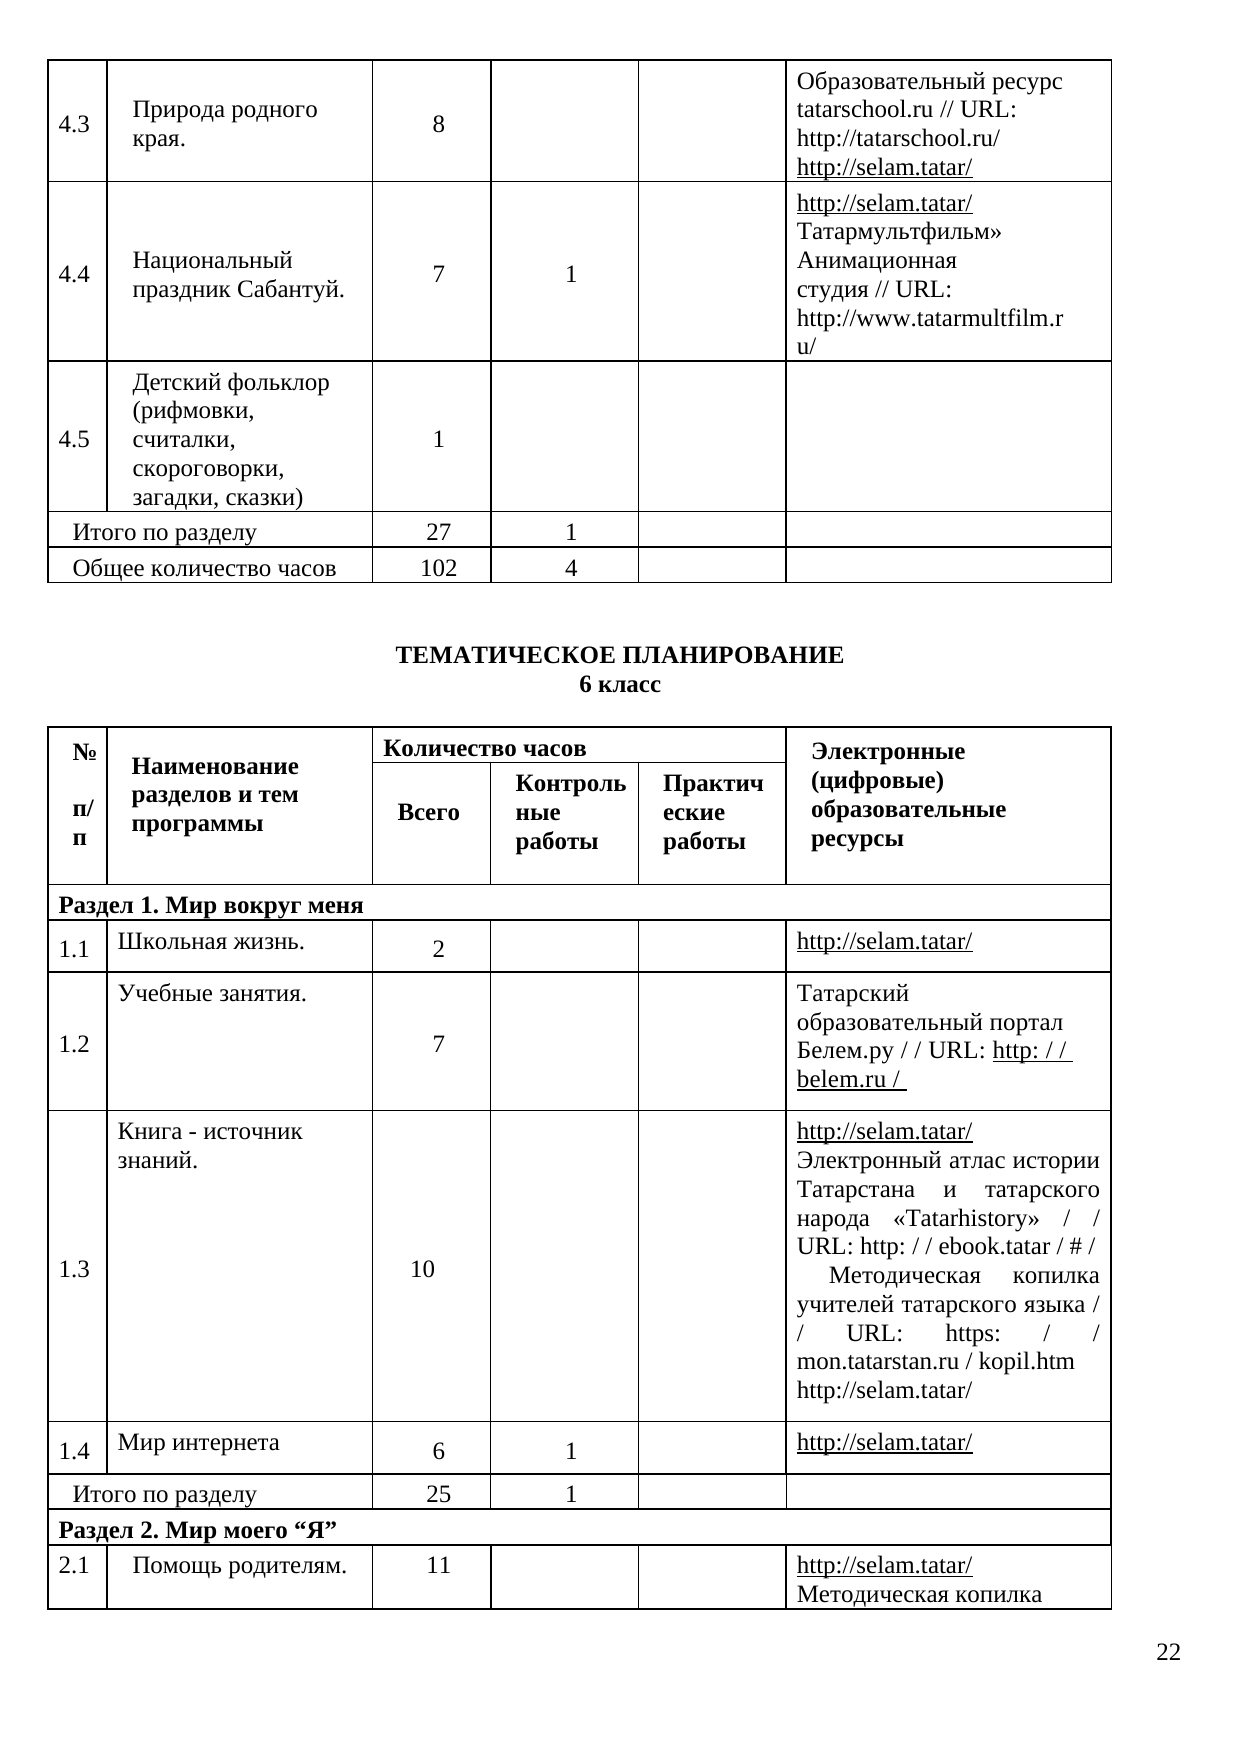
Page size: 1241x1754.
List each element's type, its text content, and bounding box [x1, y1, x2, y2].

table_cell 2 [373, 921, 490, 971]
table_cell 1 [373, 362, 490, 511]
table_cell [787, 548, 1111, 582]
table_cell 1 [491, 1422, 638, 1473]
table_cell 102 [373, 548, 490, 582]
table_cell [787, 1546, 1111, 1608]
table_cell 4.5 [49, 362, 106, 511]
table_cell [639, 182, 785, 360]
table_cell [639, 512, 785, 546]
table_cell Итого по разделу [49, 512, 372, 546]
table_cell [787, 1475, 1110, 1508]
table_cell 11 [373, 1546, 490, 1608]
table_cell [491, 973, 638, 1110]
table_cell 4.4 [49, 182, 106, 360]
table_cell [492, 362, 638, 511]
table_cell [639, 1422, 785, 1473]
table_cell Раздел 2. Мир моего “Я” [49, 1510, 1110, 1544]
table_cell 1 [492, 182, 638, 360]
table_cell 7 [373, 973, 490, 1110]
table_header Электронные (цифровые) образовательные ресурсы [787, 728, 1110, 883]
text 6 класс [59, 669, 1181, 697]
table_cell [639, 362, 785, 511]
table_cell [639, 921, 785, 971]
text ТЕМАТИЧЕСКОЕ ПЛАНИРОВАНИЕ [59, 640, 1181, 669]
table_cell http://selam.tatar/ Татармультфильм» Анимационная студия // URL: http://www.tatarmultfilm.ru/ [787, 182, 1111, 360]
table_cell [639, 973, 785, 1110]
table_cell 1.2 [49, 973, 106, 1110]
table_cell 1 [491, 1475, 638, 1508]
table_cell [639, 1546, 785, 1608]
table_cell 1.4 [49, 1422, 106, 1473]
table_cell [492, 61, 638, 181]
table_cell 2.1 [49, 1546, 106, 1608]
table_cell 7 [373, 182, 490, 360]
table_cell Помощь родителям. [108, 1546, 372, 1608]
table_cell [491, 1111, 638, 1421]
table_cell [491, 921, 638, 971]
table_cell Учебные занятия. [108, 973, 372, 1110]
table_cell http://selam.tatar/ [787, 921, 1110, 971]
table_cell 6 [373, 1422, 490, 1473]
table_cell 1 [492, 512, 638, 546]
table_cell Контрольные работы [491, 763, 638, 883]
table_cell [787, 362, 1111, 511]
table_cell 27 [373, 512, 490, 546]
table_cell Практические работы [639, 763, 785, 883]
table_cell Детский фольклор (рифмовки, считалки, скороговорки, загадки, сказки) [108, 362, 372, 511]
table_cell http://selam.tatar/ [787, 1422, 1110, 1473]
table_cell 8 [373, 61, 490, 181]
table_cell Книга - источник знаний. [108, 1111, 372, 1421]
table_cell 10 [373, 1111, 490, 1421]
table_cell [639, 548, 785, 582]
table_cell Образовательный ресурс tatarschool.ru // URL: http://tatarschool.ru/ http://selam.tatar/ [787, 61, 1111, 181]
table_cell 1.1 [49, 921, 106, 971]
table_cell Итого по разделу [49, 1475, 372, 1508]
table_cell 1.3 [49, 1111, 106, 1421]
table_cell Природа родного края. [108, 61, 372, 181]
table_cell http://selam.tatar/ Электронный атлас истории Татарстана и татарского народа «Tatarhistory» / / URL: http: / / ebook.tatar / # / Методическая копилка учителей татарского языка / / URL: https: / / mon.tatarstan.ru / kopil.htm http://selam.tatar/ [787, 1111, 1110, 1421]
table_cell 25 [373, 1475, 490, 1508]
table_cell Всего [373, 763, 490, 883]
table_cell Школьная жизнь. [108, 921, 372, 971]
table_header Наименование разделов и тем программы [108, 728, 372, 883]
table_cell [492, 1546, 638, 1608]
table_cell Раздел 1. Мир вокруг меня [49, 885, 1110, 919]
table_cell [639, 1475, 786, 1508]
table_cell Национальный праздник Сабантуй. [108, 182, 372, 360]
table_cell Общее количество часов [49, 548, 372, 582]
table_cell 4.3 [49, 61, 106, 181]
table_cell [639, 1111, 785, 1421]
table_header № п/п [49, 728, 106, 883]
table_cell Мир интернета [108, 1422, 372, 1473]
table_cell [639, 61, 785, 181]
table_header Количество часов [373, 728, 785, 762]
table_cell Татарский образовательный портал Белем.ру / / URL: http: / / belem.ru / [787, 973, 1110, 1110]
table_cell 4 [492, 548, 638, 582]
table_cell [787, 512, 1111, 546]
